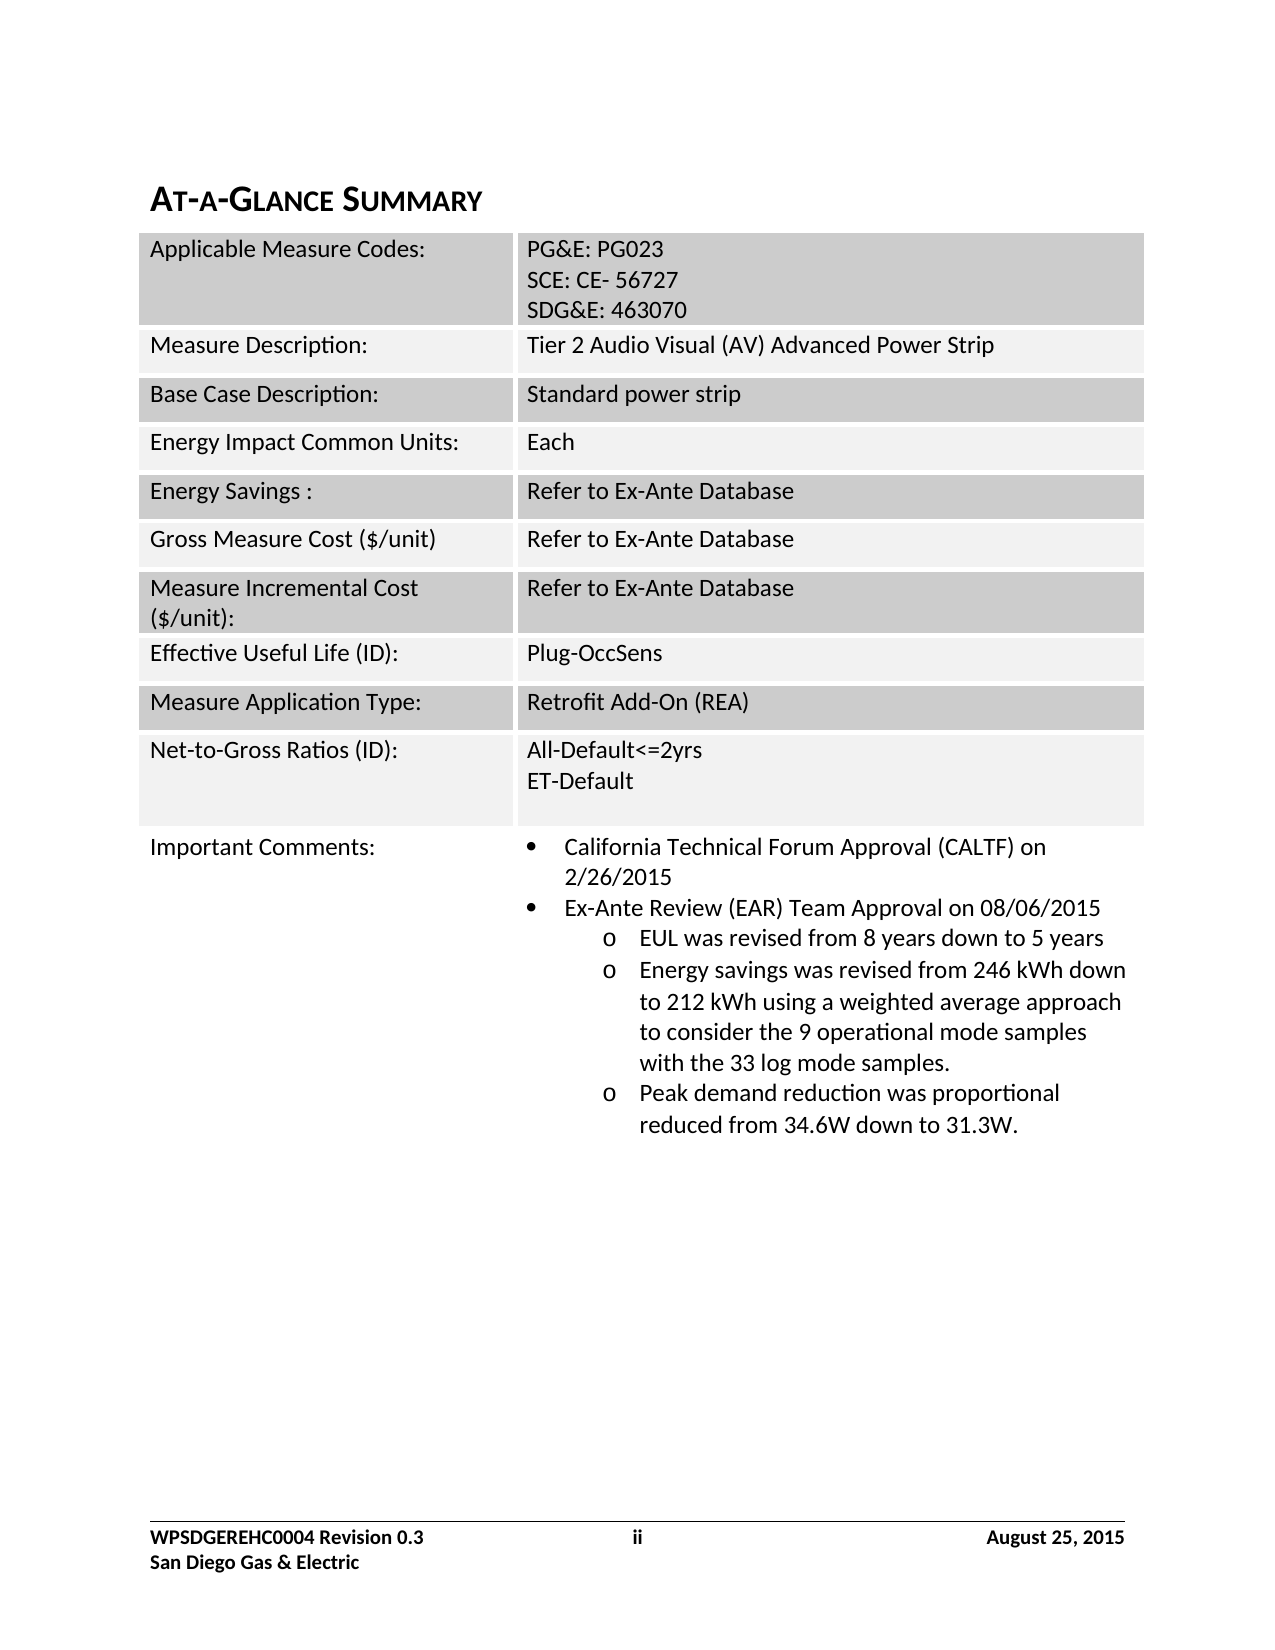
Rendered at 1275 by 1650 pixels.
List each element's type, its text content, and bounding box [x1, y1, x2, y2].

table_cell Measure Application Type: [139, 686, 513, 730]
table_cell Refer to Ex-Ante Database [518, 523, 1144, 567]
table_cell Energy Savings : [139, 475, 513, 519]
table_cell Retrofit Add-On (REA) [518, 686, 1144, 730]
table_cell Refer to Ex-Ante Database [518, 572, 1144, 633]
table_cell All-Default<=2yrs ET-Default [518, 735, 1144, 826]
text At-a-Glance Summary [150, 175, 1125, 221]
table_cell Gross Measure Cost ($/unit) [139, 523, 513, 567]
table_cell Each [518, 427, 1144, 470]
table_cell Base Case Description: [139, 378, 513, 422]
table_cell Plug-OccSens [518, 638, 1144, 681]
table_cell Net-to-Gross Ratios (ID): [139, 735, 513, 826]
table_header PG&E: PG023 SCE: CE- 56727 SDG&E: 463070 [518, 233, 1144, 325]
table_cell Standard power strip [518, 378, 1144, 422]
table_cell Energy Impact Common Units: [139, 427, 513, 470]
table_cell Measure Description: [139, 330, 513, 373]
table_header Applicable Measure Codes: [139, 233, 513, 325]
table_cell Measure Incremental Cost ($/unit): [139, 572, 513, 633]
table_cell California Technical Forum Approval (CALTF) on 2/26/2015 Ex-Ante Review (EAR) Team Approval on 08/06/2015 EUL was revised from 8 years down to 5 years Energy savings was revised from 246 kWh down to 212 kWh using a weighted average approach to consider the 9 operational mode samples with the 33 log mode samples. Peak demand reduction was proportional reduced from 34.6W down to 31.3W. [518, 831, 1144, 1139]
table_cell Effective Useful Life (ID): [139, 638, 513, 681]
table_cell Important Comments: [139, 831, 513, 1139]
table_cell Tier 2 Audio Visual (AV) Advanced Power Strip [518, 330, 1144, 373]
table_cell Refer to Ex-Ante Database [518, 475, 1144, 519]
